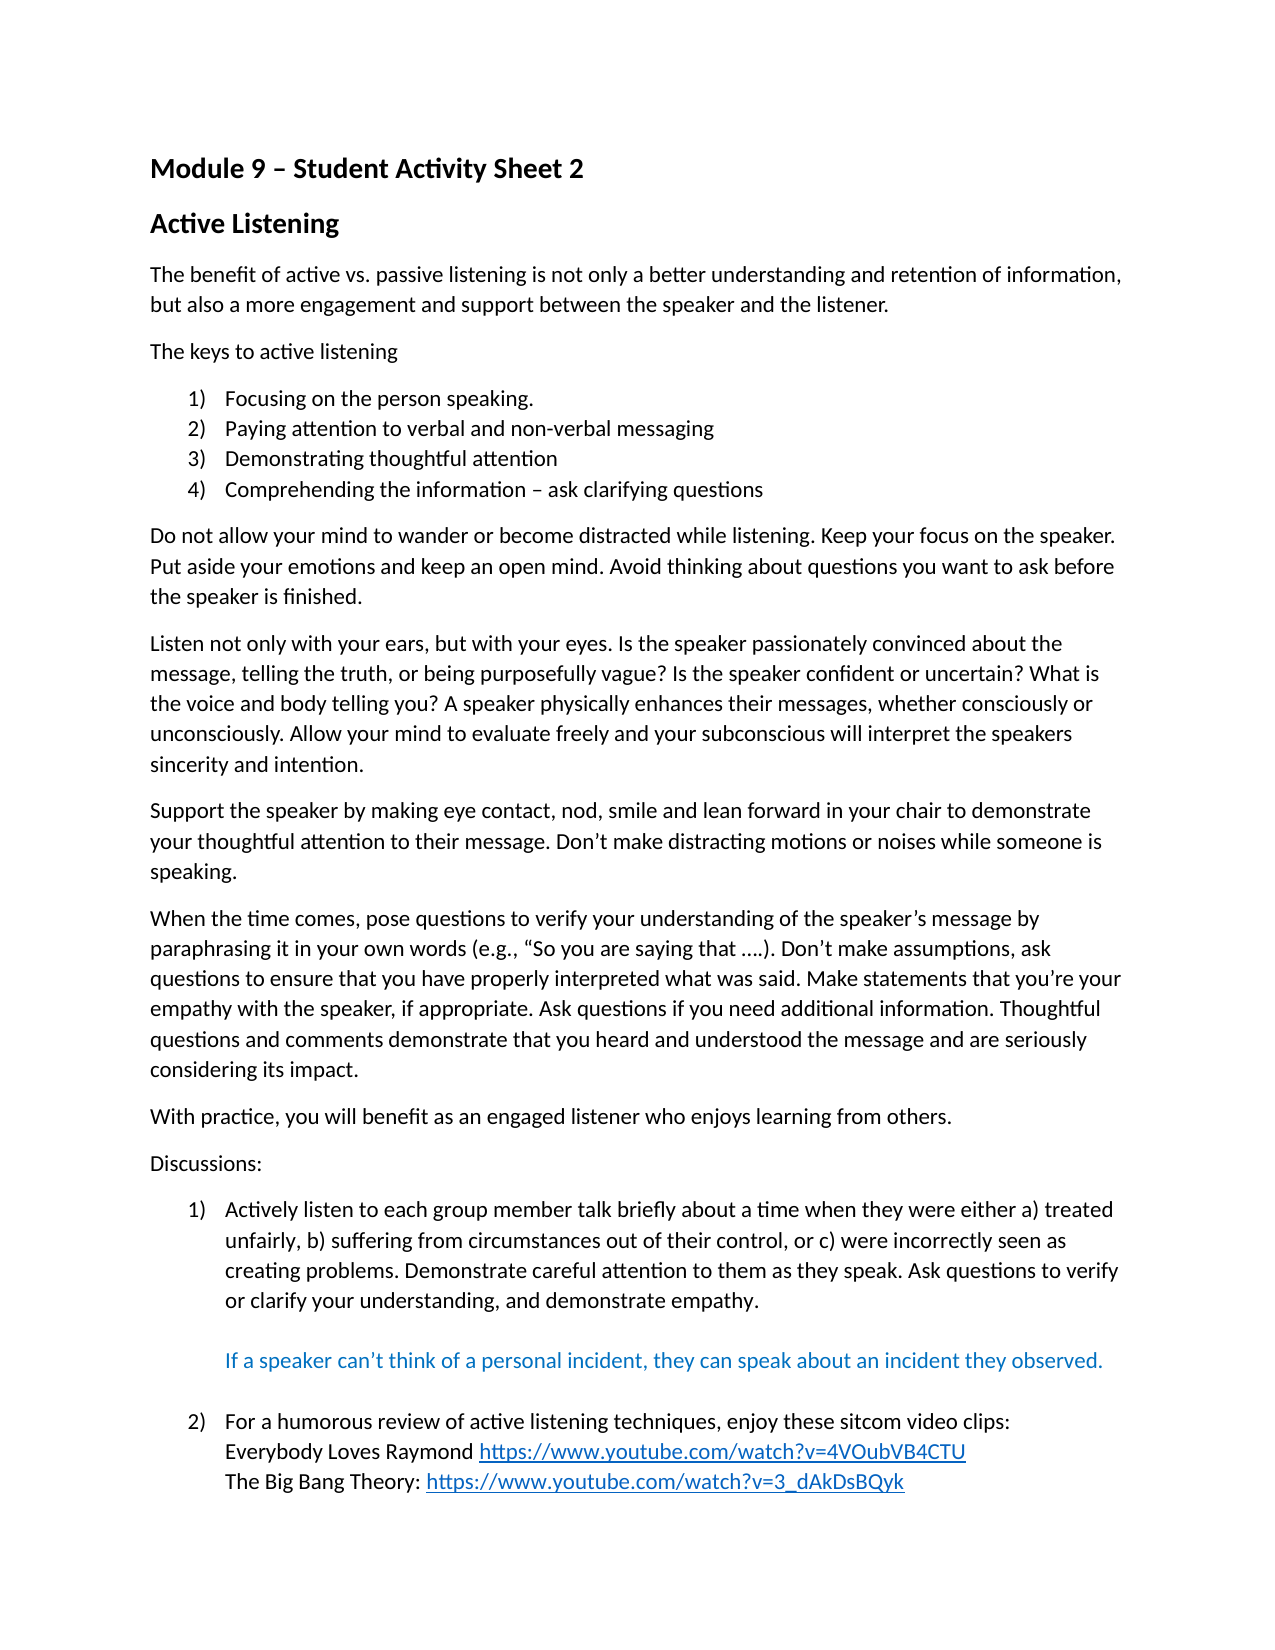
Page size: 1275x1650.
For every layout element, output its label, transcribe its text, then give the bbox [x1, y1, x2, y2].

text The keys to active listening [150, 337, 1125, 365]
text The benefit of active vs. passive listening is not only a better understanding and retention of information, but also a more engagement and support between the speaker and the listener. [150, 260, 1125, 318]
list Paying attention to verbal and non-verbal messaging [187, 414, 1125, 442]
list Focusing on the person speaking. [187, 384, 1125, 412]
text Listen not only with your ears, but with your eyes. Is the speaker passionately convinced about the message, telling the truth, or being purposefully vague? Is the speaker confident or uncertain? What is the voice and body telling you? A speaker physically enhances their messages, whether consciously or unconsciously. Allow your mind to evaluate freely and your subconscious will interpret the speakers sincerity and intention. [150, 629, 1125, 778]
list Actively listen to each group member talk briefly about a time when they were either a) treated unfairly, b) suffering from circumstances out of their control, or c) were incorrectly seen as creating problems. Demonstrate careful attention to them as they speak. Ask questions to verify or clarify your understanding, and demonstrate empathy. [187, 1196, 1125, 1314]
list For a humorous review of active listening techniques, enjoy these sitcom video clips: [187, 1407, 1125, 1435]
text Active Listening [150, 205, 1125, 241]
text Discussions: [150, 1149, 1125, 1177]
text Support the speaker by making eye contact, nod, smile and lean forward in your chair to demonstrate your thoughtful attention to their message. Don’t make distracting motions or noises while someone is speaking. [150, 797, 1125, 885]
list If a speaker can’t think of a personal incident, they can speak about an incident they observed. [225, 1347, 1125, 1375]
text With practice, you will benefit as an engaged listener who enjoys learning from others. [150, 1102, 1125, 1130]
text When the time comes, pose questions to verify your understanding of the speaker’s message by paraphrasing it in your own words (e.g., “So you are saying that ….). Don’t make assumptions, ask questions to ensure that you have properly interpreted what was said. Make statements that you’re your empathy with the speaker, if appropriate. Ask questions if you need additional information. Thoughtful questions and comments demonstrate that you heard and understood the message and are seriously considering its impact. [150, 904, 1125, 1083]
text Module 9 – Student Activity Sheet 2 [150, 150, 1125, 186]
list The Big Bang Theory: https://www.youtube.com/watch?v=3_dAkDsBQyk [225, 1467, 1125, 1496]
list Demonstrating thoughtful attention [187, 444, 1125, 473]
text Do not allow your mind to wander or become distracted while listening. Keep your focus on the speaker. Put aside your emotions and keep an open mind. Avoid thinking about questions you want to ask before the speaker is finished. [150, 522, 1125, 610]
list Everybody Loves Raymond https://www.youtube.com/watch?v=4VOubVB4CTU [225, 1437, 1125, 1465]
list Comprehending the information – ask clarifying questions [187, 475, 1125, 503]
